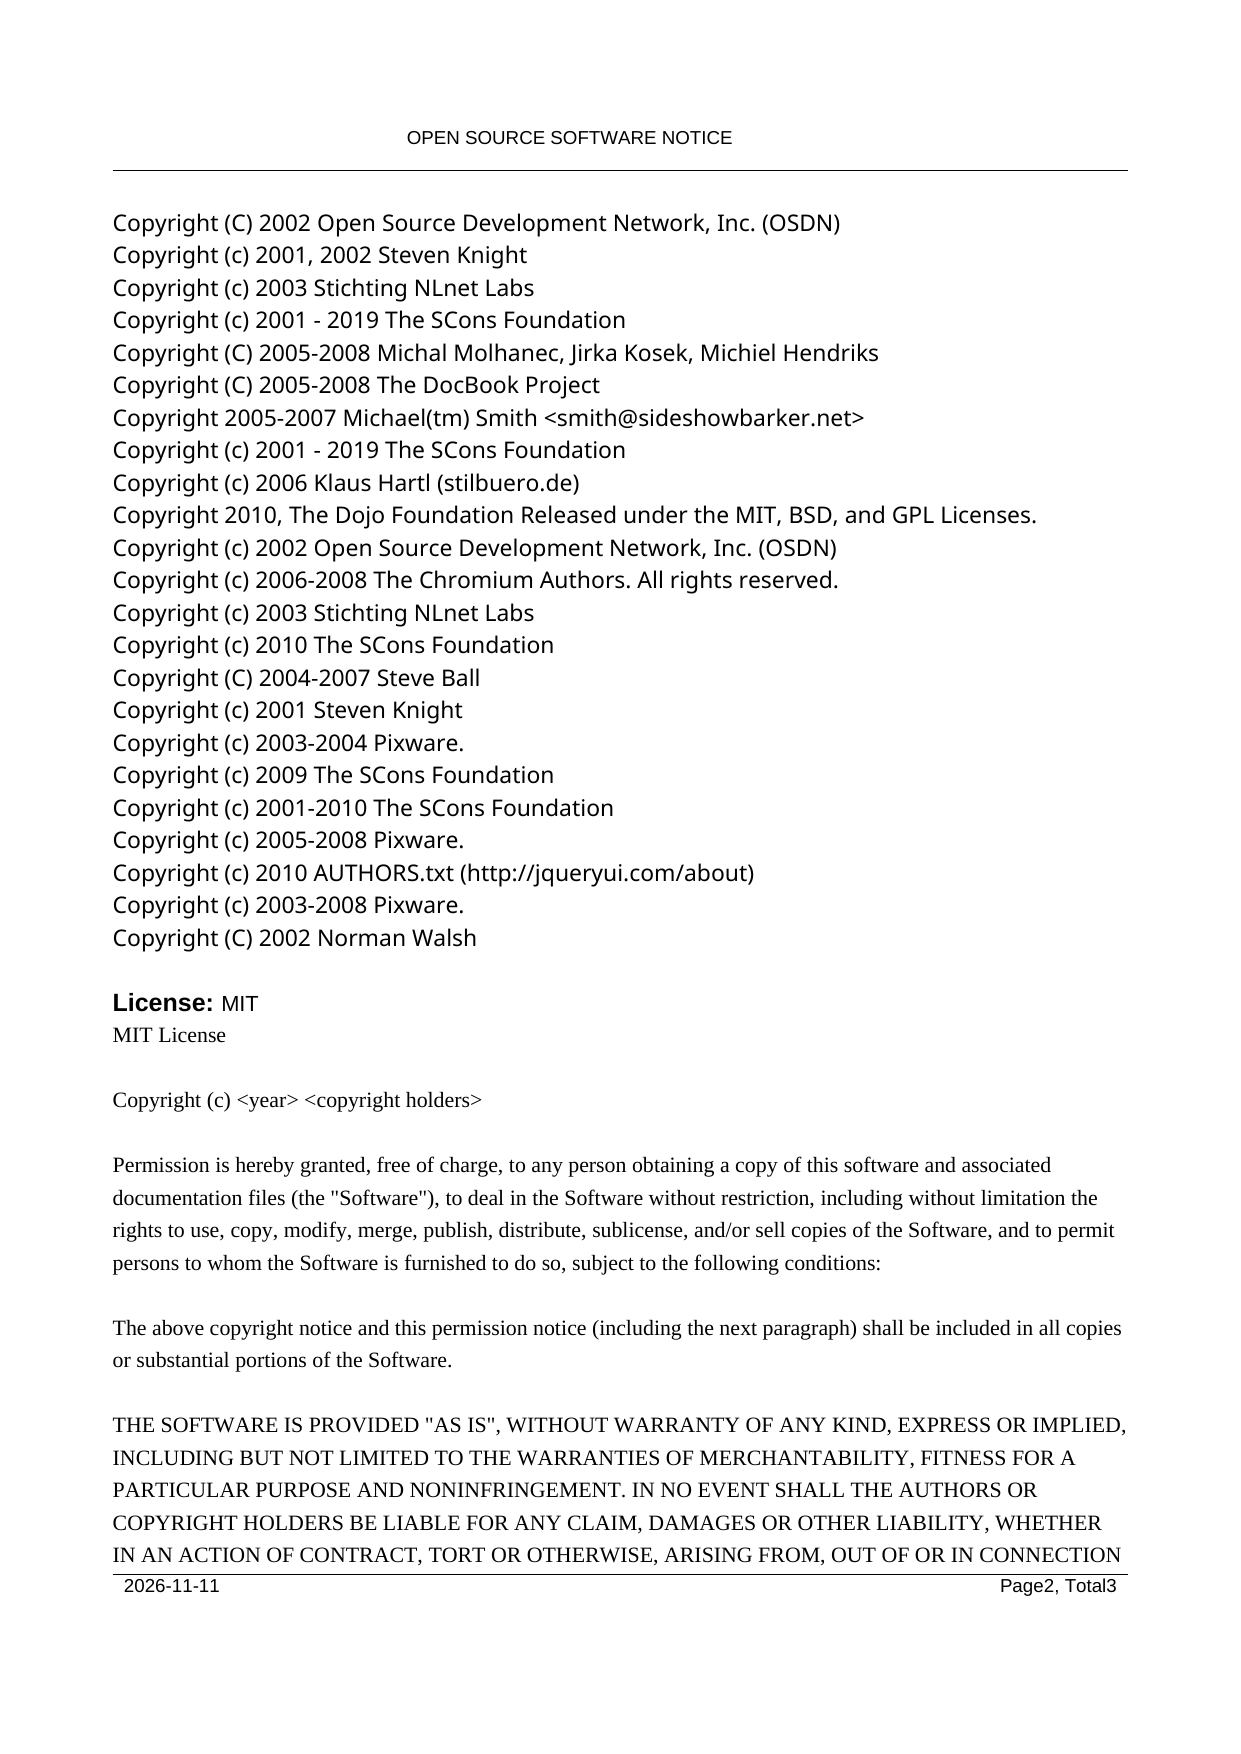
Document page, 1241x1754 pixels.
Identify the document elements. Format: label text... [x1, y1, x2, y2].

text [112, 206, 1128, 986]
text License: MIT [112, 986, 1128, 1019]
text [112, 1019, 1128, 1571]
